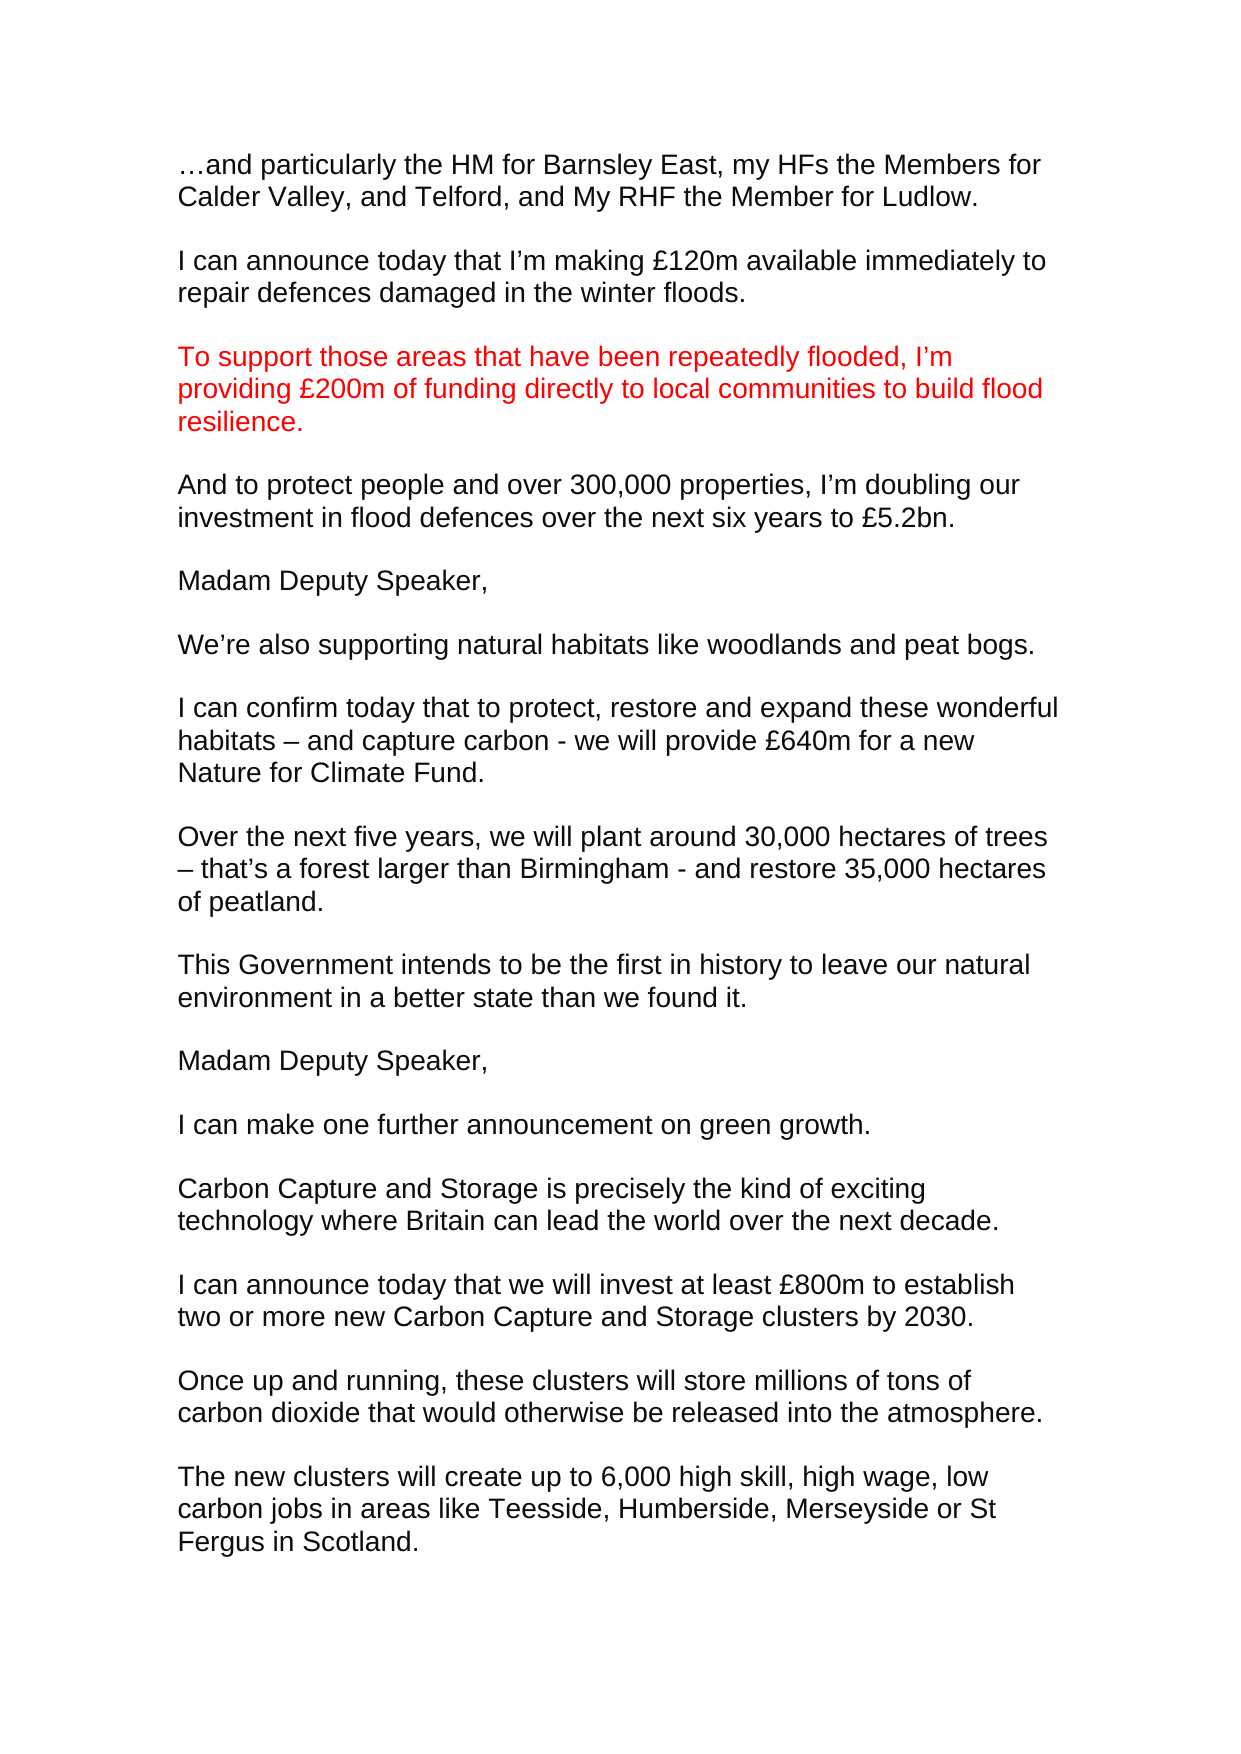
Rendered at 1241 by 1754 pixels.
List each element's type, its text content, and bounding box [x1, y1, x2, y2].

text Once up and running, these clusters will store millions of tons of carbon dioxide that would otherwise be released into the atmosphere. [177, 1364, 1063, 1428]
text …and particularly the HM for Barnsley East, my HFs the Members for Calder Valley, and Telford, and My RHF the Member for Ludlow. [177, 148, 1063, 212]
text To support those areas that have been repeatedly flooded, I’m providing £200m of funding directly to local communities to build flood resilience. [177, 340, 1063, 437]
text I can announce today that I’m making £120m available immediately to repair defences damaged in the winter floods. [177, 244, 1063, 308]
text Madam Deputy Speaker, [177, 1044, 1063, 1077]
text This Government intends to be the first in history to leave our natural environment in a better state than we found it. [177, 948, 1063, 1013]
text And to protect people and over 300,000 properties, I’m doubling our investment in flood defences over the next six years to £5.2bn. [177, 468, 1063, 533]
text Madam Deputy Speaker, [177, 564, 1063, 597]
text I can confirm today that to protect, restore and expand these wonderful habitats – and capture carbon - we will provide £640m for a new Nature for Climate Fund. [177, 691, 1063, 789]
text Carbon Capture and Storage is precisely the kind of exciting technology where Britain can lead the world over the next decade. [177, 1172, 1063, 1236]
text The new clusters will create up to 6,000 high skill, high wage, low carbon jobs in areas like Teesside, Humberside, Merseyside or St Fergus in Scotland. [177, 1460, 1063, 1557]
text Over the next five years, we will plant around 30,000 hectares of trees – that’s a forest larger than Birmingham - and restore 35,000 hectares of peatland. [177, 820, 1063, 917]
text I can make one further announcement on green growth. [177, 1108, 1063, 1140]
text We’re also supporting natural habitats like woodlands and peat bogs. [177, 628, 1063, 660]
text I can announce today that we will invest at least £800m to establish two or more new Carbon Capture and Storage clusters by 2030. [177, 1268, 1063, 1332]
